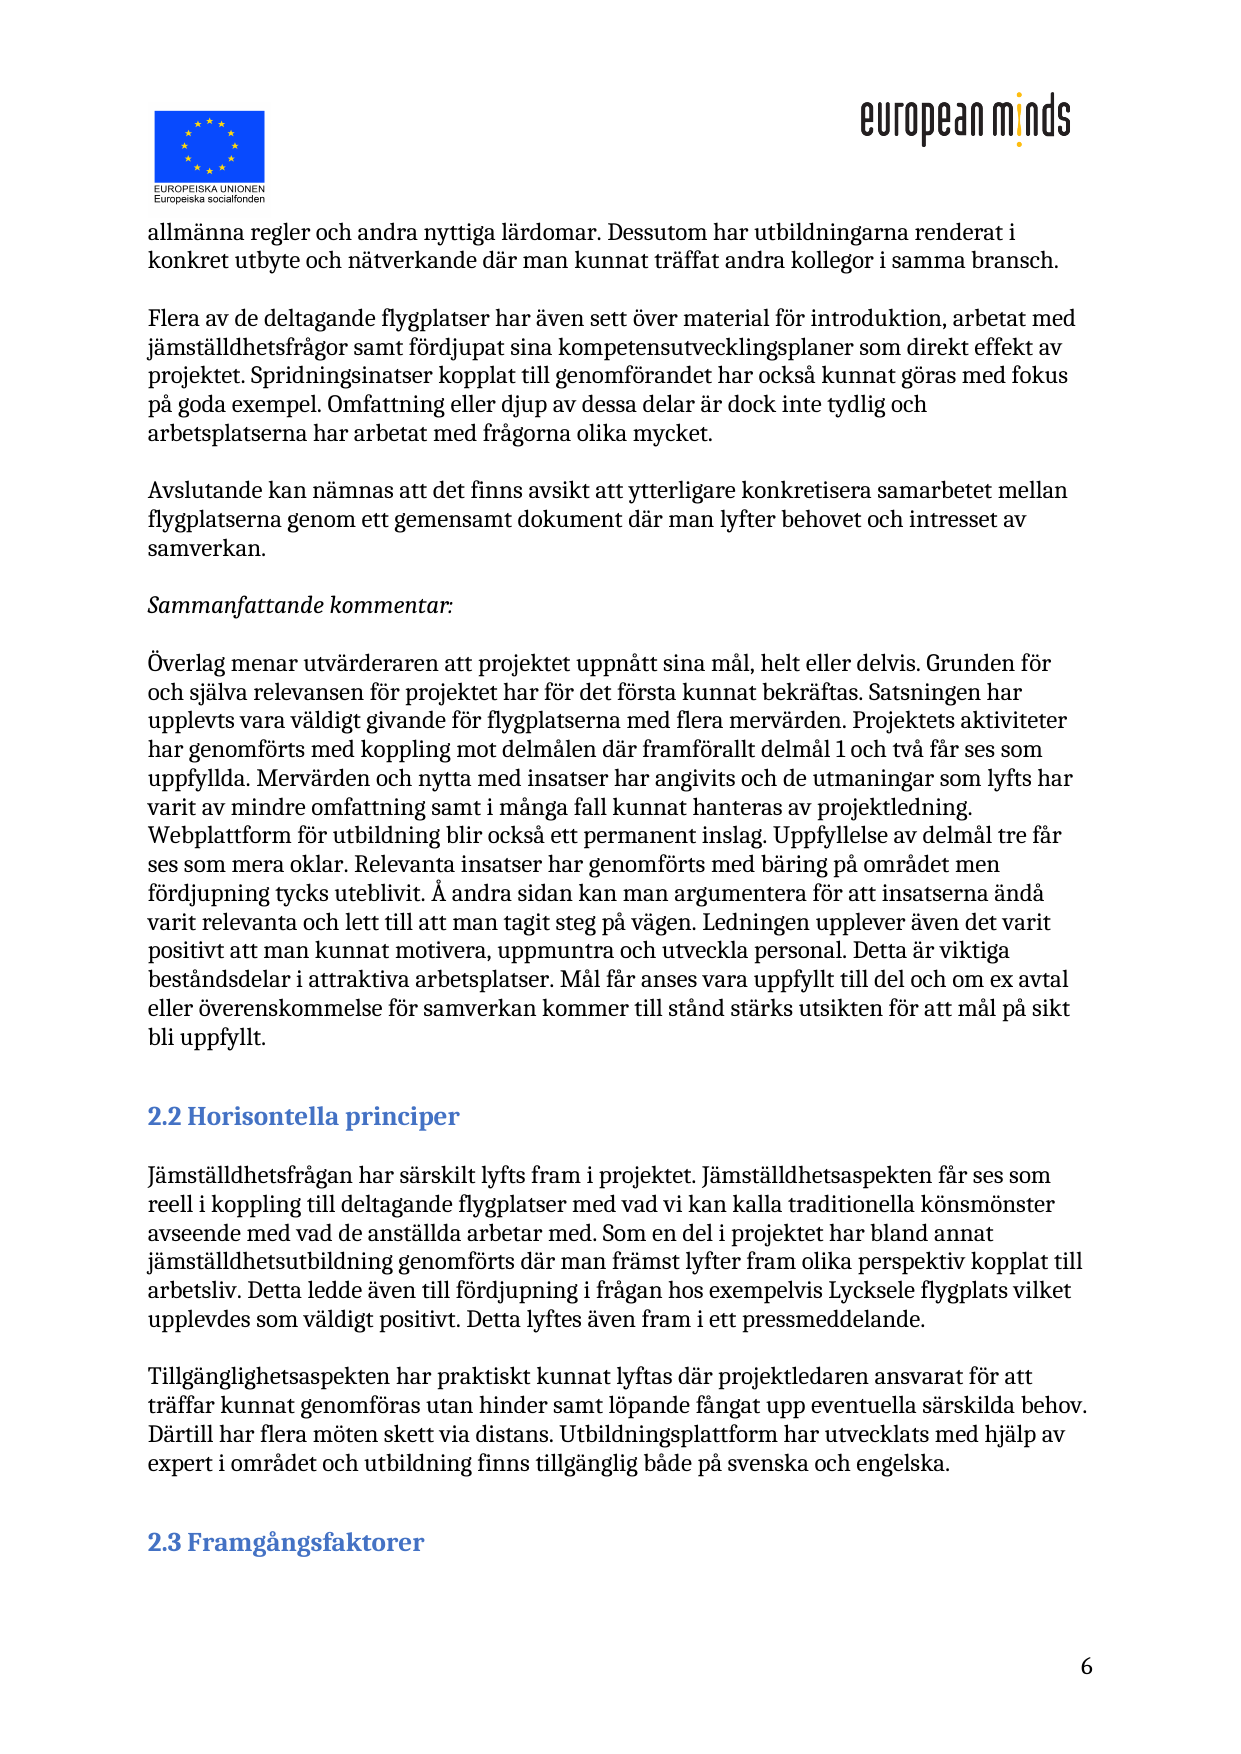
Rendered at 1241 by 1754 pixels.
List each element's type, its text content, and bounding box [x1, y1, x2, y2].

text Flera av de deltagande flygplatser har även sett över material för introduktion, arbetat med jämställdhetsfrågor samt fördjupat sina kompetensutvecklingsplaner som direkt effekt av projektet. Spridningsinatser kopplat till genomförandet har också kunnat göras med fokus på goda exempel. Omfattning eller djup av dessa delar är dock inte tydlig och arbetsplatserna har arbetat med frågorna olika mycket. [148, 304, 1093, 448]
text Avslutande kan nämnas att det finns avsikt att ytterligare konkretisera samarbetet mellan flygplatserna genom ett gemensamt dokument där man lyfter behovet och intresset av samverkan. [148, 476, 1093, 563]
text Jämställdhetsfrågan har särskilt lyfts fram i projektet. Jämställdhetsaspekten får ses som reell i koppling till deltagande flygplatser med vad vi kan kalla traditionella könsmönster avseende med vad de anställda arbetar med. Som en del i projektet har bland annat jämställdhetsutbildning genomförts där man främst lyfter fram olika perspektiv kopplat till arbetsliv. Detta ledde även till fördjupning i frågan hos exempelvis Lycksele flygplats vilket upplevdes som väldigt positivt. Detta lyftes även fram i ett pressmeddelande. [148, 1161, 1093, 1333]
picture [860, 91, 1071, 148]
text Överlag menar utvärderaren att projektet uppnått sina mål, helt eller delvis. Grunden för och själva relevansen för projektet har för det första kunnat bekräftas. Satsningen har upplevts vara väldigt givande för flygplatserna med flera mervärden. Projektets aktiviteter har genomförts med koppling mot delmålen där framförallt delmål 1 och två får ses som uppfyllda. Mervärden och nytta med insatser har angivits och de utmaningar som lyfts har varit av mindre omfattning samt i många fall kunnat hanteras av projektledning. Webplattform för utbildning blir också ett permanent inslag. Uppfyllelse av delmål tre får ses som mera oklar. Relevanta insatser har genomförts med bäring på området men fördjupning tycks uteblivit. Å andra sidan kan man argumentera för att insatserna ändå varit relevanta och lett till att man tagit steg på vägen. Ledningen upplever även det varit positivt att man kunnat motivera, uppmuntra och utveckla personal. Detta är viktiga beståndsdelar i attraktiva arbetsplatser. Mål får anses vara uppfyllt till del och om ex avtal eller överenskommelse för samverkan kommer till stånd stärks utsikten för att mål på sikt bli uppfyllt. [148, 649, 1093, 1080]
subtitle 2.3 Framgångsfaktorer [148, 1527, 1093, 1558]
subtitle 2.2 Horisontella principer [148, 1101, 1093, 1132]
picture [147, 102, 272, 218]
text Tillgänglighetsaspekten har praktiskt kunnat lyftas där projektledaren ansvarat för att träffar kunnat genomföras utan hinder samt löpande fångat upp eventuella särskilda behov. Därtill har flera möten skett via distans. Utbildningsplattform har utvecklats med hjälp av expert i området och utbildning finns tillgänglig både på svenska och engelska. [148, 1362, 1093, 1477]
text Sammanfattande kommentar: [148, 591, 1093, 620]
